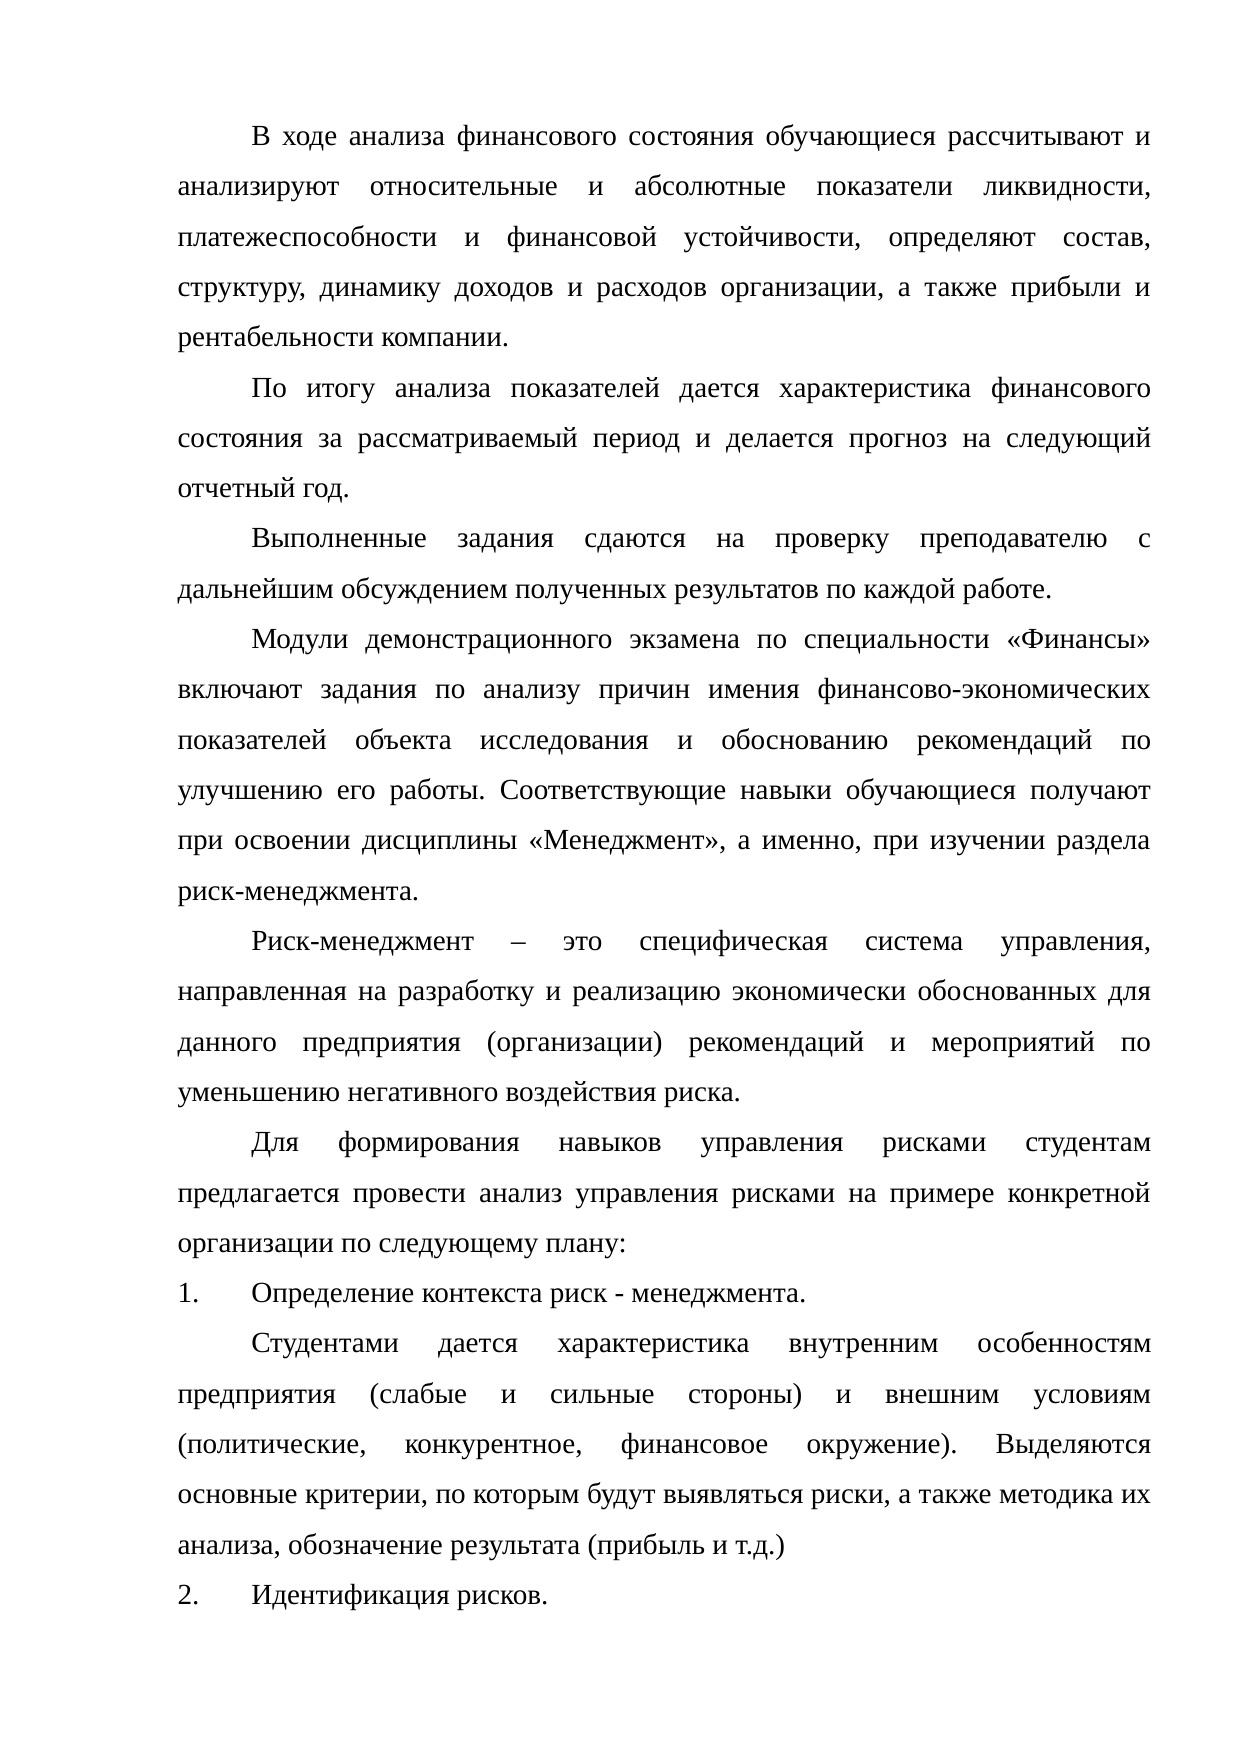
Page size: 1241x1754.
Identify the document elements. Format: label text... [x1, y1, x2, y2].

text Выполненные задания сдаются на проверку преподавателю с дальнейшим обсуждением полученных результатов по каждой работе. [177, 521, 1152, 604]
text Студентами дается характеристика внутренним особенностям предприятия (слабые и сильные стороны) и внешним условиям (политические, конкурентное, финансовое окружение). Выделяются основные критерии, по которым будут выявляться риски, а также методика их анализа, обозначение результата (прибыль и т.д.) [177, 1326, 1152, 1560]
text Для формирования навыков управления рисками студентам предлагается провести анализ управления рисками на примере конкретной организации по следующему плану: [177, 1124, 1152, 1258]
text 2. Идентификация рисков. [177, 1577, 1152, 1611]
text Риск-менеджмент – это специфическая система управления, направленная на разработку и реализацию экономически обоснованных для данного предприятия (организации) рекомендаций и мероприятий по уменьшению негативного воздействия риска. [177, 923, 1152, 1108]
text В ходе анализа финансового состояния обучающиеся рассчитывают и анализируют относительные и абсолютные показатели ликвидности, платежеспособности и финансовой устойчивости, определяют состав, структуру, динамику доходов и расходов организации, а также прибыли и рентабельности компании. [177, 118, 1152, 353]
text По итогу анализа показателей дается характеристика финансового состояния за рассматриваемый период и делается прогноз на следующий отчетный год. [177, 370, 1152, 504]
text 1. Определение контекста риск - менеджмента. [177, 1275, 1152, 1309]
text Модули демонстрационного экзамена по специальности «Финансы» включают задания по анализу причин имения финансово-экономических показателей объекта исследования и обоснованию рекомендаций по улучшению его работы. Соответствующие навыки обучающиеся получают при освоении дисциплины «Менеджмент», а именно, при изучении раздела риск-менеджмента. [177, 621, 1152, 906]
